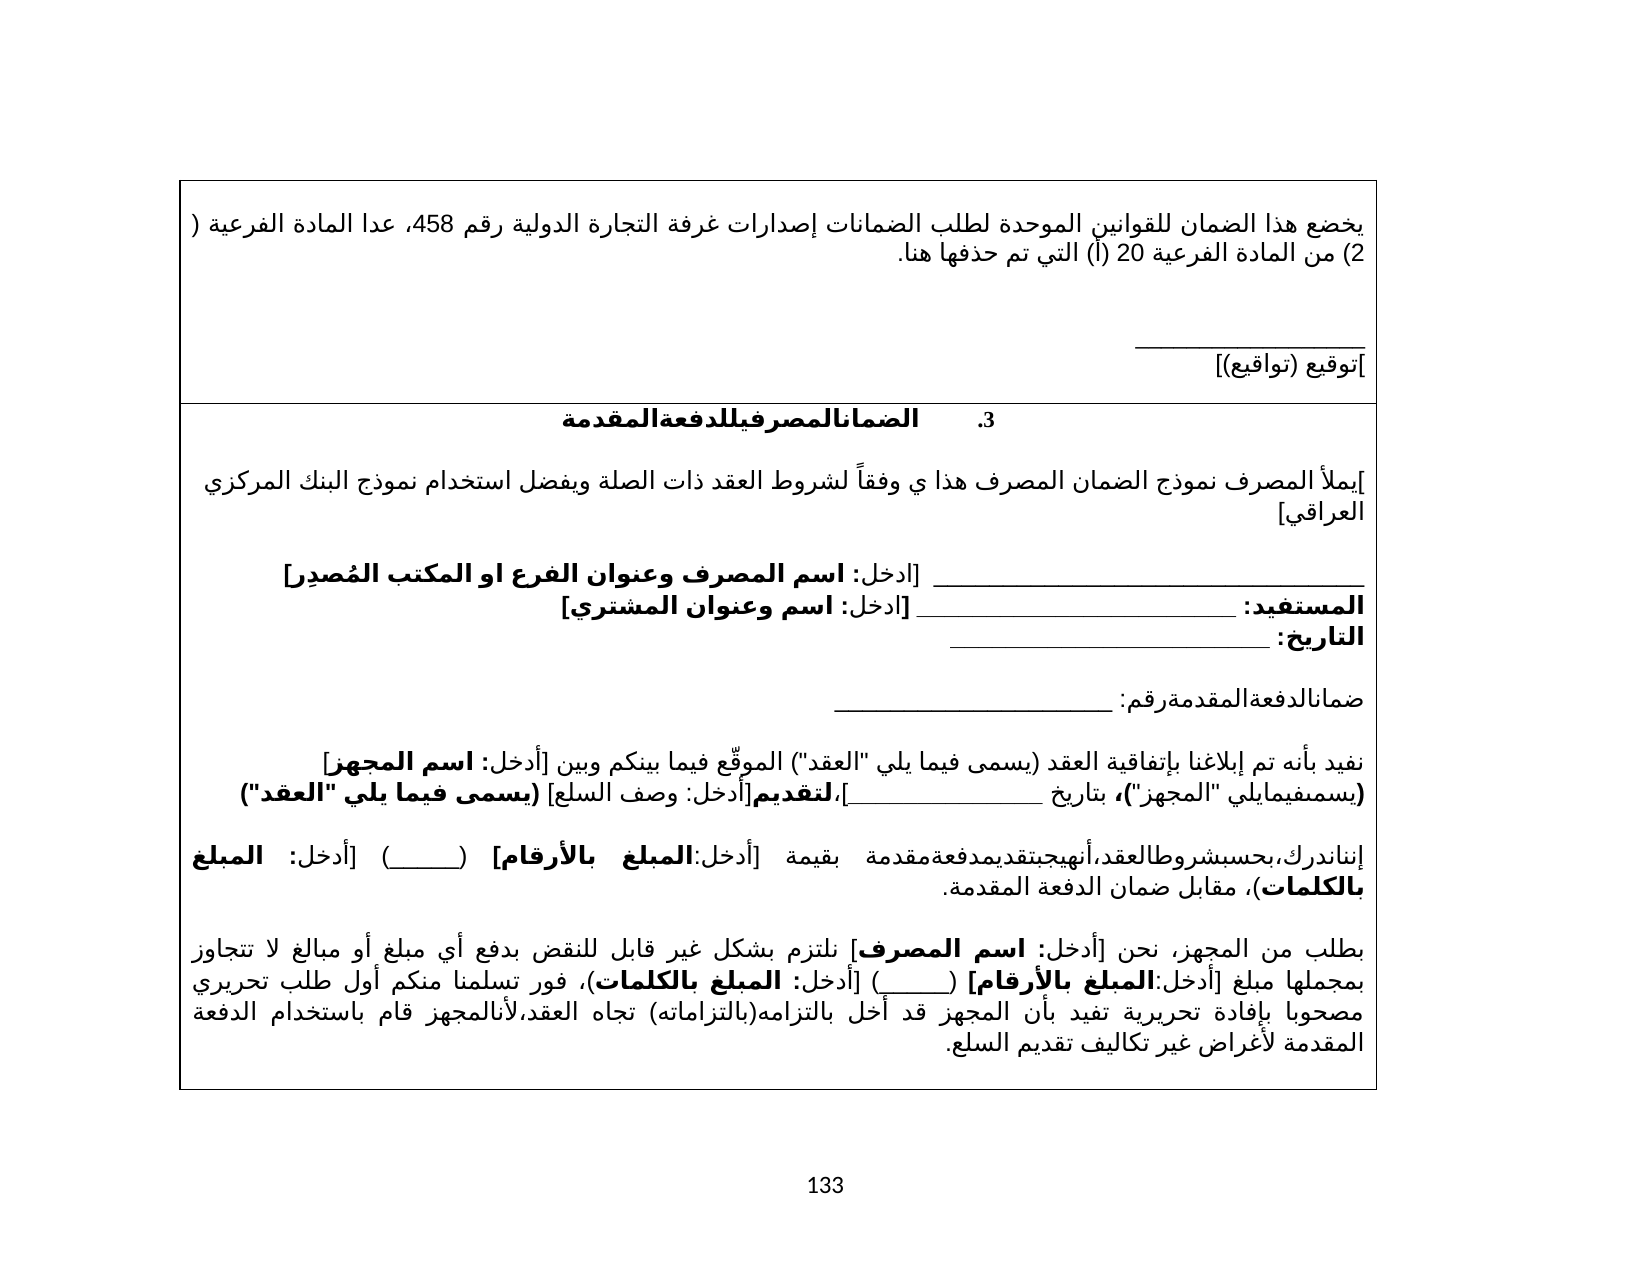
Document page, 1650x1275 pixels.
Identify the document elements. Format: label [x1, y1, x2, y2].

table_cell [181, 404, 1376, 1089]
table_cell [181, 181, 1376, 403]
